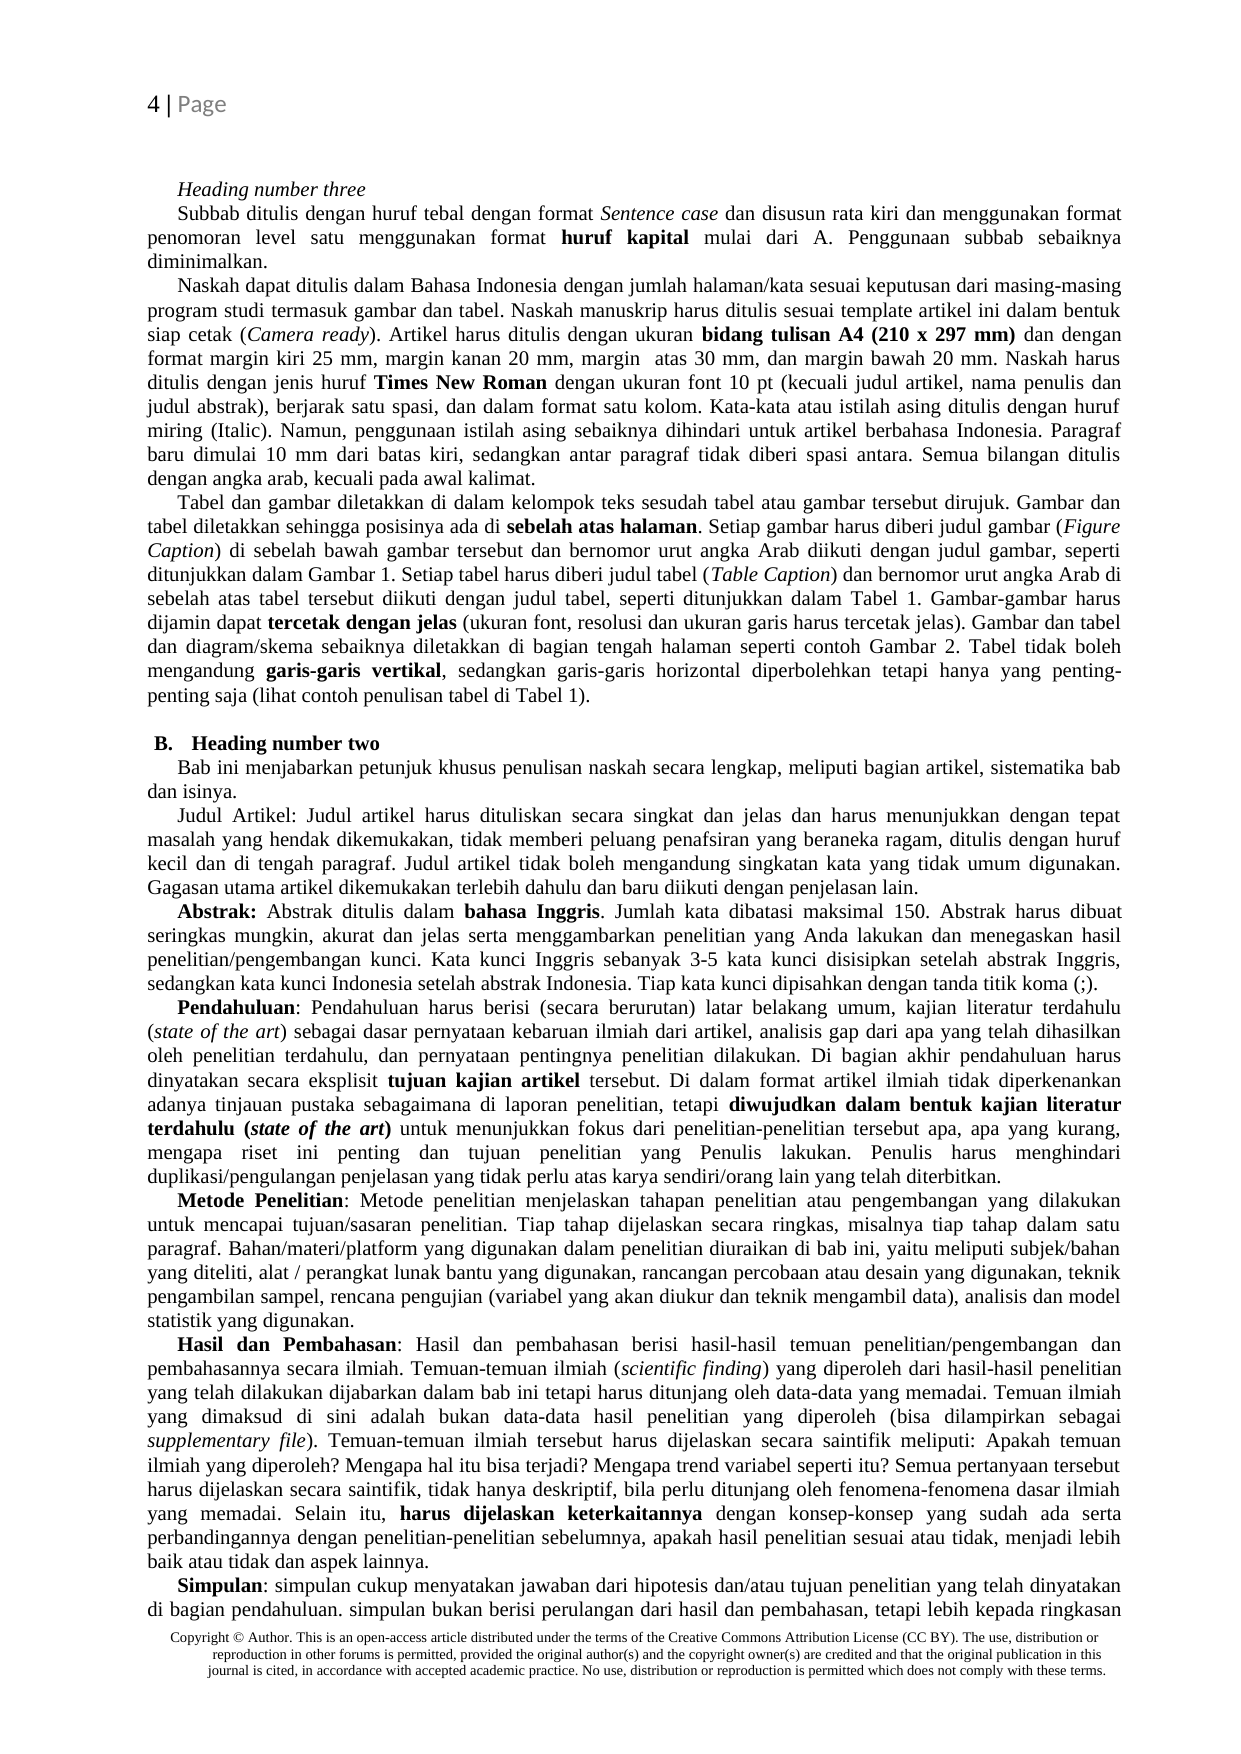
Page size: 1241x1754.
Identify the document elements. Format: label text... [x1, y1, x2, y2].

text Metode Penelitian: Metode penelitian menjelaskan tahapan penelitian atau pengembangan yang dilakukan untuk mencapai tujuan/sasaran penelitian. Tiap tahap dijelaskan secara ringkas, misalnya tiap tahap dalam satu paragraf. Bahan/materi/platform yang digunakan dalam penelitian diuraikan di bab ini, yaitu meliputi subjek/bahan yang diteliti, alat / perangkat lunak bantu yang digunakan, rancangan percobaan atau desain yang digunakan, teknik pengambilan sampel, rencana pengujian (variabel yang akan diukur dan teknik mengambil data), analisis dan model statistik yang digunakan. [147, 1188, 1122, 1332]
text Abstrak: Abstrak ditulis dalam bahasa Inggris. Jumlah kata dibatasi maksimal 150. Abstrak harus dibuat seringkas mungkin, akurat dan jelas serta menggambarkan penelitian yang Anda lakukan dan menegaskan hasil penelitian/pengembangan kunci. Kata kunci Inggris sebanyak 3-5 kata kunci disisipkan setelah abstrak Inggris, sedangkan kata kunci Indonesia setelah abstrak Indonesia. Tiap kata kunci dipisahkan dengan tanda titik koma (;). [147, 899, 1122, 995]
text Bab ini menjabarkan petunjuk khusus penulisan naskah secara lengkap, meliputi bagian artikel, sistematika bab dan isinya. [147, 755, 1122, 803]
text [147, 1573, 1122, 1621]
text Pendahuluan: Pendahuluan harus berisi (secara berurutan) latar belakang umum, kajian literatur terdahulu (state of the art) sebagai dasar pernyataan kebaruan ilmiah dari artikel, analisis gap dari apa yang telah dihasilkan oleh penelitian terdahulu, dan pernyataan pentingnya penelitian dilakukan. Di bagian akhir pendahuluan harus dinyatakan secara eksplisit tujuan kajian artikel tersebut. Di dalam format artikel ilmiah tidak diperkenankan adanya tinjauan pustaka sebagaimana di laporan penelitian, tetapi diwujudkan dalam bentuk kajian literatur terdahulu (state of the art) untuk menunjukkan fokus dari penelitian-penelitian tersebut apa, apa yang kurang, mengapa riset ini penting dan tujuan penelitian yang Penulis lakukan. Penulis harus menghindari duplikasi/pengulangan penjelasan yang tidak perlu atas karya sendiri/orang lain yang telah diterbitkan. [147, 995, 1122, 1188]
text Naskah dapat ditulis dalam Bahasa Indonesia dengan jumlah halaman/kata sesuai keputusan dari masing-masing program studi termasuk gambar dan tabel. Naskah manuskrip harus ditulis sesuai template artikel ini dalam bentuk siap cetak (Camera ready). Artikel harus ditulis dengan ukuran bidang tulisan A4 (210 x 297 mm) dan dengan format margin kiri 25 mm, margin kanan 20 mm, margin atas 30 mm, dan margin bawah 20 mm. Naskah harus ditulis dengan jenis huruf Times New Roman dengan ukuran font 10 pt (kecuali judul artikel, nama penulis dan judul abstrak), berjarak satu spasi, dan dalam format satu kolom. Kata-kata atau istilah asing ditulis dengan huruf miring (Italic). Namun, penggunaan istilah asing sebaiknya dihindari untuk artikel berbahasa Indonesia. Paragraf baru dimulai 10 mm dari batas kiri, sedangkan antar paragraf tidak diberi spasi antara. Semua bilangan ditulis dengan angka arab, kecuali pada awal kalimat. [147, 273, 1122, 490]
text Heading number three [147, 177, 1122, 201]
text Hasil dan Pembahasan: Hasil dan pembahasan berisi hasil-hasil temuan penelitian/pengembangan dan pembahasannya secara ilmiah. Temuan-temuan ilmiah (scientific finding) yang diperoleh dari hasil-hasil penelitian yang telah dilakukan dijabarkan dalam bab ini tetapi harus ditunjang oleh data-data yang memadai. Temuan ilmiah yang dimaksud di sini adalah bukan data-data hasil penelitian yang diperoleh (bisa dilampirkan sebagai supplementary file). Temuan-temuan ilmiah tersebut harus dijelaskan secara saintifik meliputi: Apakah temuan ilmiah yang diperoleh? Mengapa hal itu bisa terjadi? Mengapa trend variabel seperti itu? Semua pertanyaan tersebut harus dijelaskan secara saintifik, tidak hanya deskriptif, bila perlu ditunjang oleh fenomena-fenomena dasar ilmiah yang memadai. Selain itu, harus dijelaskan keterkaitannya dengan konsep-konsep yang sudah ada serta perbandingannya dengan penelitian-penelitian sebelumnya, apakah hasil penelitian sesuai atau tidak, menjadi lebih baik atau tidak dan aspek lainnya. [147, 1332, 1122, 1573]
text Subbab ditulis dengan huruf tebal dengan format Sentence case dan disusun rata kiri dan menggunakan format penomoran level satu menggunakan format huruf kapital mulai dari A. Penggunaan subbab sebaiknya diminimalkan. [147, 201, 1122, 273]
text Tabel dan gambar diletakkan di dalam kelompok teks sesudah tabel atau gambar tersebut dirujuk. Gambar dan tabel diletakkan sehingga posisinya ada di sebelah atas halaman. Setiap gambar harus diberi judul gambar (Figure Caption) di sebelah bawah gambar tersebut dan bernomor urut angka Arab diikuti dengan judul gambar, seperti ditunjukkan dalam Gambar 1. Setiap tabel harus diberi judul tabel (Table Caption) dan bernomor urut angka Arab di sebelah atas tabel tersebut diikuti dengan judul tabel, seperti ditunjukkan dalam Tabel 1. Gambar-gambar harus dijamin dapat tercetak dengan jelas (ukuran font, resolusi dan ukuran garis harus tercetak jelas). Gambar dan tabel dan diagram/skema sebaiknya diletakkan di bagian tengah halaman seperti contoh Gambar 2. Tabel tidak boleh mengandung garis-garis vertikal, sedangkan garis-garis horizontal diperbolehkan tetapi hanya yang penting-penting saja (lihat contoh penulisan tabel di Tabel 1). [147, 490, 1122, 707]
text Judul Artikel: Judul artikel harus dituliskan secara singkat dan jelas dan harus menunjukkan dengan tepat masalah yang hendak dikemukakan, tidak memberi peluang penafsiran yang beraneka ragam, ditulis dengan huruf kecil dan di tengah paragraf. Judul artikel tidak boleh mengandung singkatan kata yang tidak umum digunakan. Gagasan utama artikel dikemukakan terlebih dahulu dan baru diikuti dengan penjelasan lain. [147, 803, 1122, 899]
list Heading number two [154, 731, 1122, 755]
